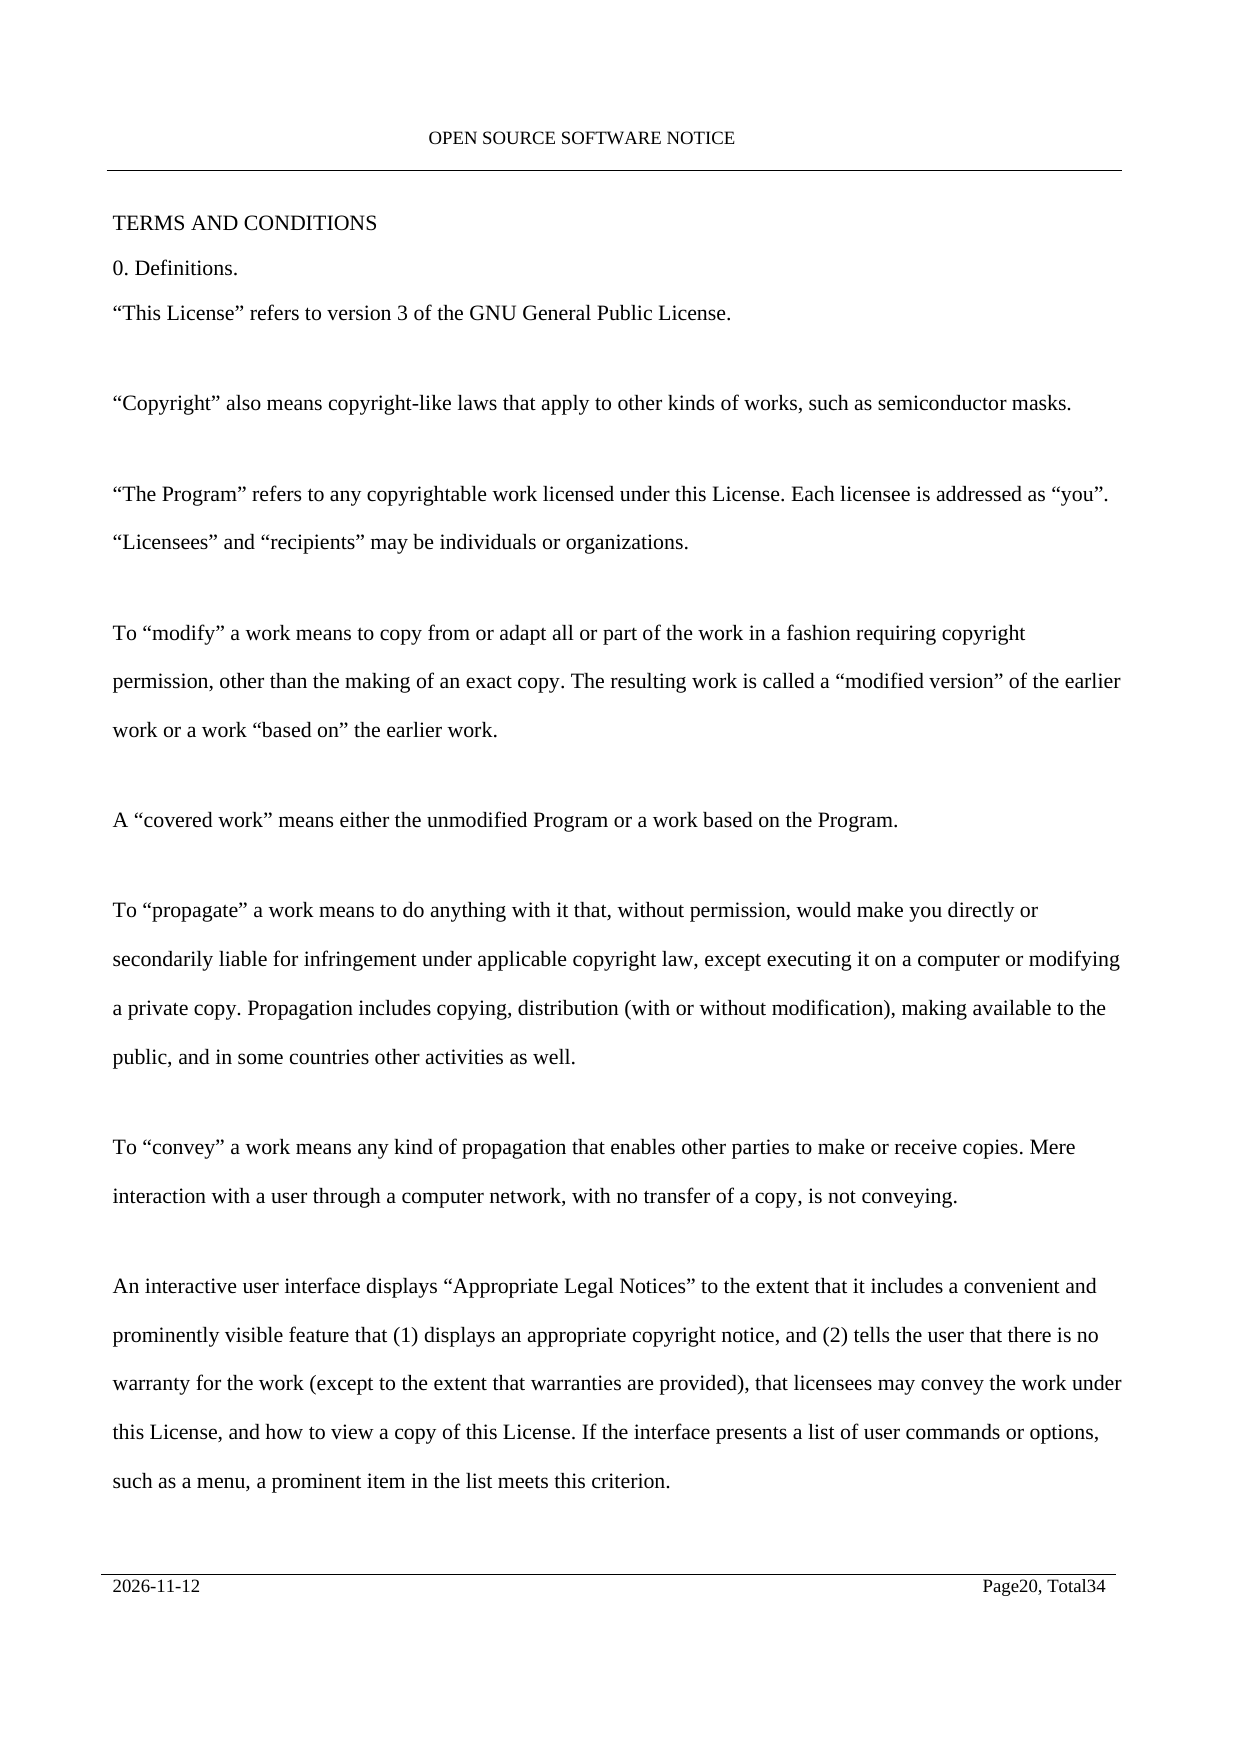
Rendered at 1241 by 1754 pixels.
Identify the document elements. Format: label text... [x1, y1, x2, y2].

text An interactive user interface displays “Appropriate Legal Notices” to the extent that it includes a convenient and prominently visible feature that (1) displays an appropriate copyright notice, and (2) tells the user that there is no warranty for the work (except to the extent that warranties are provided), that licensees may convey the work under this License, and how to view a copy of this License. If the interface presents a list of user commands or options, such as a menu, a prominent item in the list meets this criterion. [112, 1269, 1128, 1497]
text 0. Definitions. [112, 251, 1128, 284]
text To “convey” a work means any kind of propagation that enables other parties to make or receive copies. Mere interaction with a user through a computer network, with no transfer of a copy, is not conveying. [112, 1130, 1128, 1212]
text “This License” refers to version 3 of the GNU General Public License. [112, 297, 1128, 329]
text A “covered work” means either the unmodified Program or a work based on the Program. [112, 804, 1128, 836]
text To “modify” a work means to copy from or adapt all or part of the work in a fashion requiring copyright permission, other than the making of an exact copy. The resulting work is called a “modified version” of the earlier work or a work “based on” the earlier work. [112, 616, 1128, 746]
text TERMS AND CONDITIONS [112, 206, 1128, 239]
text To “propagate” a work means to do anything with it that, without permission, would make you directly or secondarily liable for infringement under applicable copyright law, except executing it on a computer or modifying a private copy. Propagation includes copying, distribution (with or without modification), making available to the public, and in some countries other activities as well. [112, 894, 1128, 1073]
text “The Program” refers to any copyrightable work licensed under this License. Each licensee is addressed as “you”. “Licensees” and “recipients” may be individuals or organizations. [112, 477, 1128, 558]
text “Copyright” also means copyright-like laws that apply to other kinds of works, such as semiconductor masks. [112, 387, 1128, 419]
